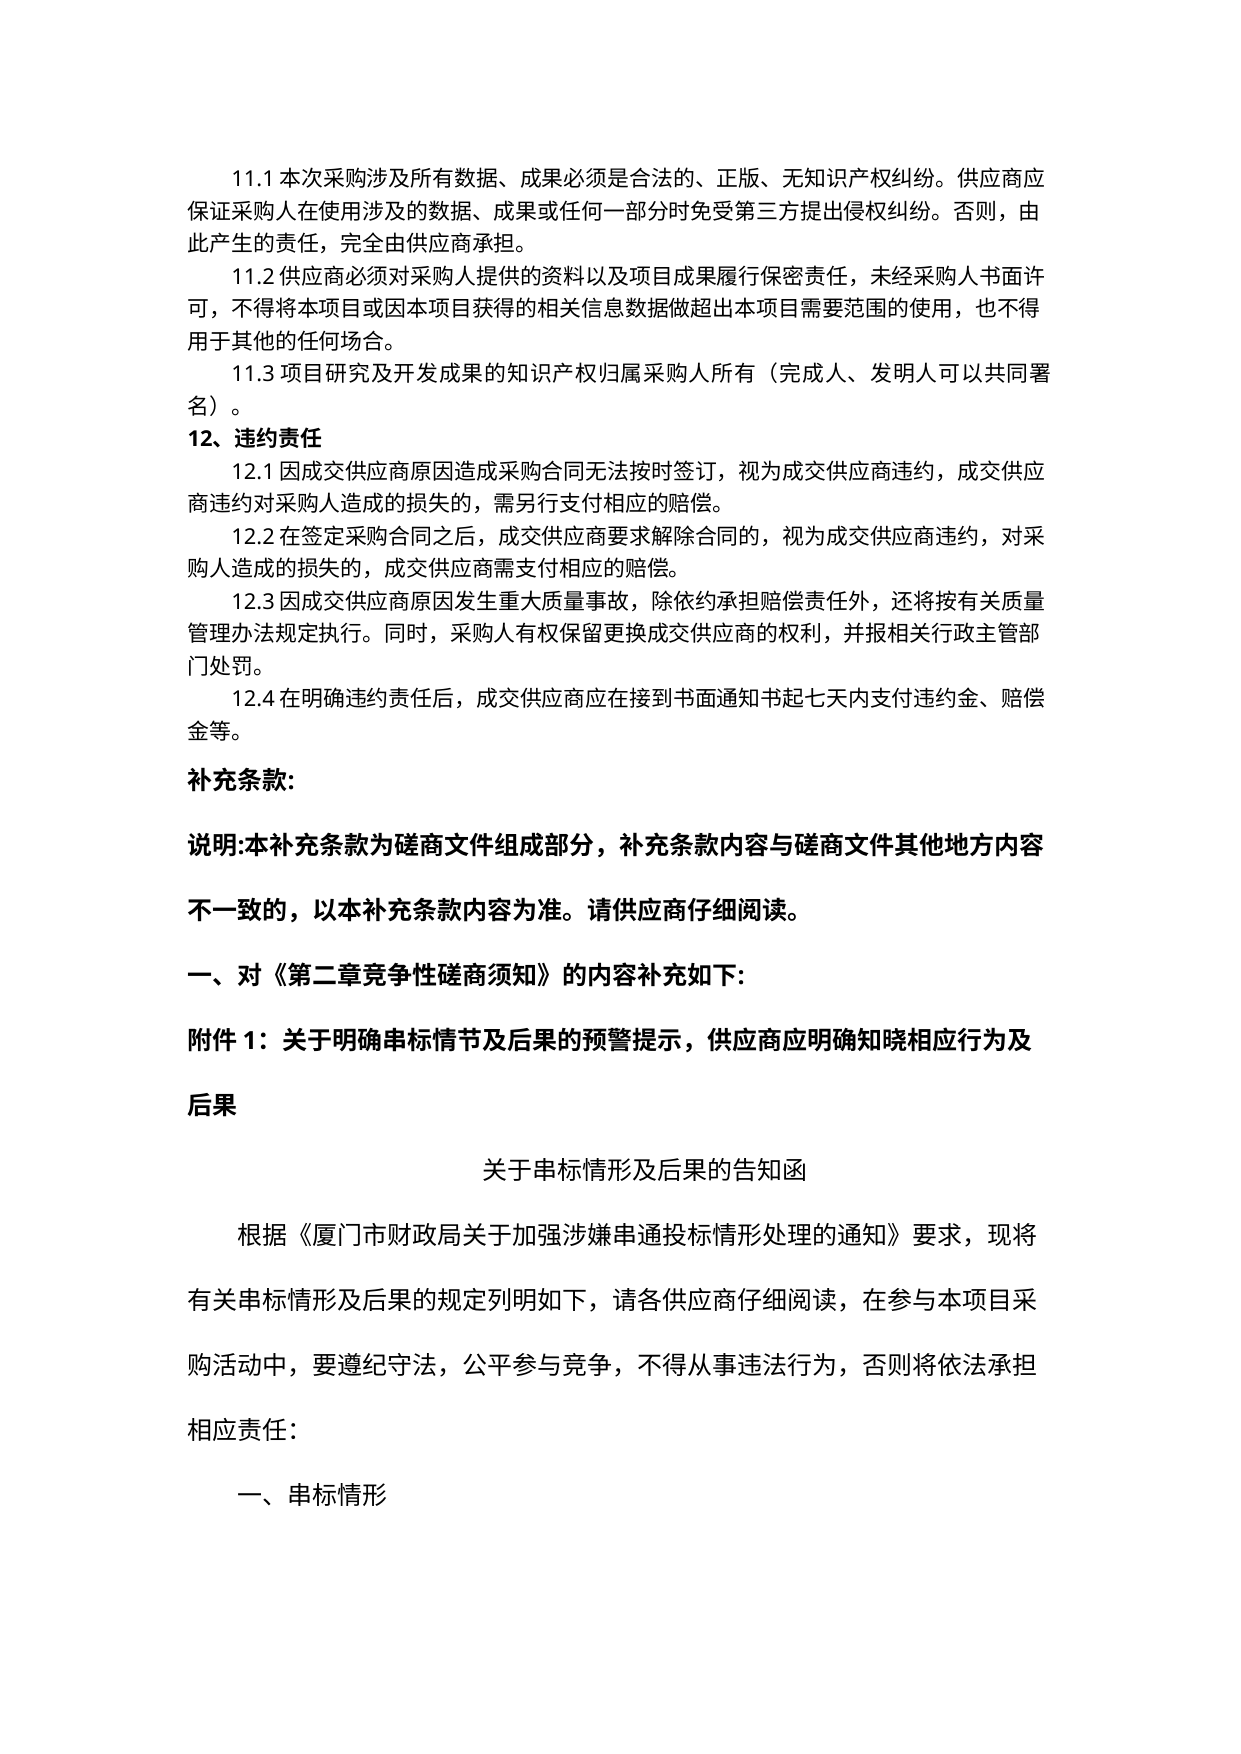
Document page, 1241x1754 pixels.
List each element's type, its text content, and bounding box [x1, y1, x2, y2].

text 12.4在明确违约责任后，成交供应商应在接到书面通知书起七天内支付违约金、赔偿金等。 [187, 682, 1053, 747]
text 11.1本次采购涉及所有数据、成果必须是合法的、正版、无知识产权纠纷。供应商应保证采购人在使用涉及的数据、成果或任何一部分时免受第三方提出侵权纠纷。否则，由此产生的责任，完全由供应商承担。 [187, 162, 1053, 259]
text 附件1：关于明确串标情节及后果的预警提示，供应商应明确知晓相应行为及后果 [187, 1007, 1053, 1137]
text 关于串标情形及后果的告知函 [187, 1137, 1053, 1202]
text 11.2供应商必须对采购人提供的资料以及项目成果履行保密责任，未经采购人书面许可，不得将本项目或因本项目获得的相关信息数据做超出本项目需要范围的使用，也不得用于其他的任何场合。 [187, 259, 1053, 357]
text 12.1因成交供应商原因造成采购合同无法按时签订，视为成交供应商违约，成交供应商违约对采购人造成的损失的，需另行支付相应的赔偿。 [187, 454, 1053, 519]
text 一、串标情形 [187, 1462, 1053, 1527]
text 一、对《第二章竞争性磋商须知》的内容补充如下: [187, 942, 1053, 1007]
text 根据《厦门市财政局关于加强涉嫌串通投标情形处理的通知》要求，现将有关串标情形及后果的规定列明如下，请各供应商仔细阅读，在参与本项目采购活动中，要遵纪守法，公平参与竞争，不得从事违法行为，否则将依法承担相应责任： [187, 1202, 1053, 1462]
text 说明:本补充条款为磋商文件组成部分，补充条款内容与磋商文件其他地方内容不一致的，以本补充条款内容为准。请供应商仔细阅读。 [187, 812, 1053, 942]
text 12、违约责任 [187, 422, 1053, 454]
text 12.2在签定采购合同之后，成交供应商要求解除合同的，视为成交供应商违约，对采购人造成的损失的，成交供应商需支付相应的赔偿。 [187, 519, 1053, 584]
text 补充条款: [187, 747, 1053, 812]
text 12.3因成交供应商原因发生重大质量事故，除依约承担赔偿责任外，还将按有关质量管理办法规定执行。同时，采购人有权保留更换成交供应商的权利，并报相关行政主管部门处罚。 [187, 584, 1053, 682]
text 11.3项目研究及开发成果的知识产权归属采购人所有（完成人、发明人可以共同署名）。 [187, 357, 1053, 422]
